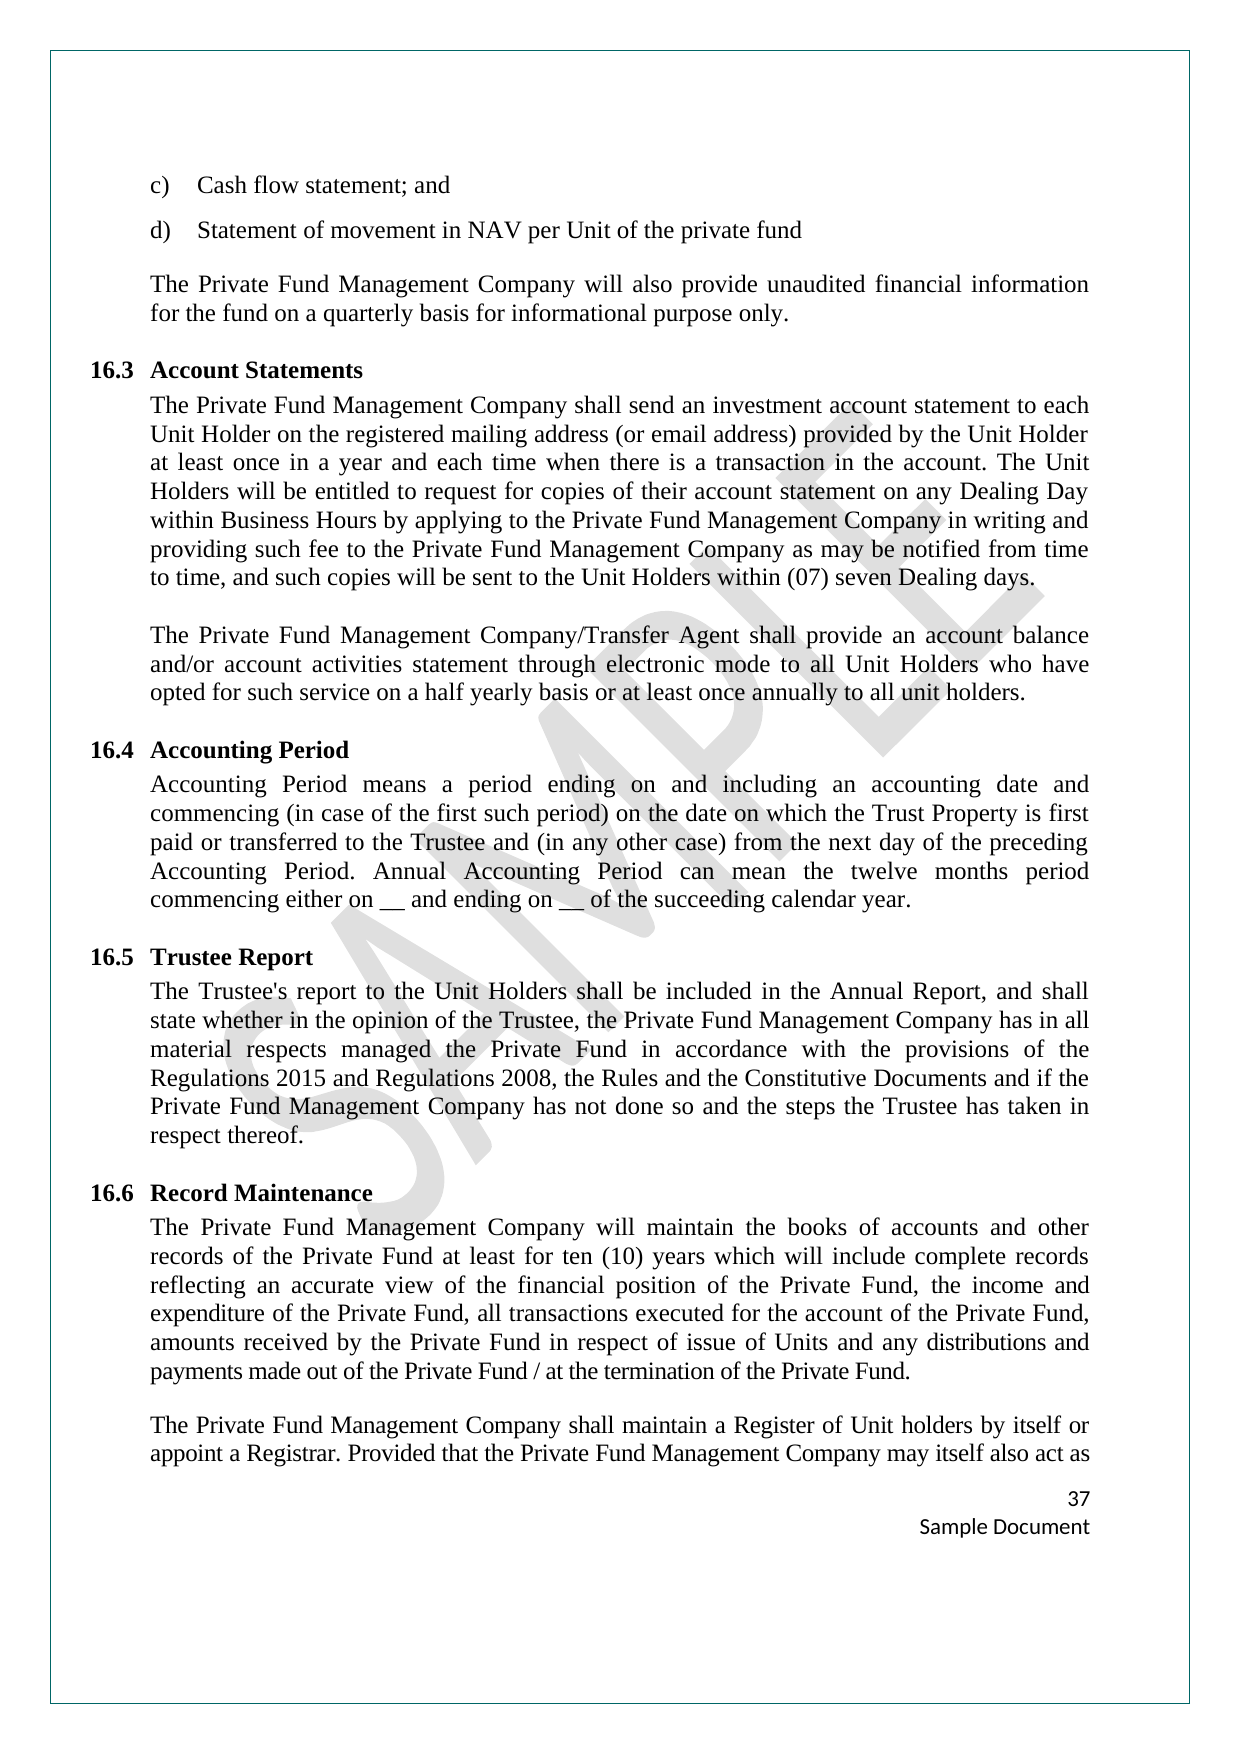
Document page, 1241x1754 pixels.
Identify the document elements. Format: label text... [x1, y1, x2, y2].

subtitle Trustee Report [90, 942, 1090, 971]
text The Trustee's report to the Unit Holders shall be included in the Annual Report, and shall state whether in the opinion of the Trustee, the Private Fund Management Company has in all material respects managed the Private Fund in accordance with the provisions of the Regulations 2015 and Regulations 2008, the Rules and the Constitutive Documents and if the Private Fund Management Company has not done so and the steps the Trustee has taken in respect thereof. [150, 976, 1090, 1149]
text The Private Fund Management Company will also provide unaudited financial information for the fund on a quarterly basis for informational purpose only. [150, 269, 1090, 327]
list Cash flow statement; and [150, 170, 1090, 199]
subtitle Account Statements [90, 356, 1090, 384]
list Statement of movement in NAV per Unit of the private fund [150, 216, 1090, 244]
subtitle Record Maintenance [90, 1178, 1090, 1206]
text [150, 1410, 1090, 1467]
subtitle Accounting Period [90, 735, 1090, 764]
text Accounting Period means a period ending on and including an accounting date and commencing (in case of the first such period) on the date on which the Trust Property is first paid or transferred to the Trustee and (in any other case) from the next day of the preceding Accounting Period. Annual Accounting Period can mean the twelve months period commencing either on __ and ending on __ of the succeeding calendar year. [150, 769, 1090, 913]
text The Private Fund Management Company shall send an investment account statement to each Unit Holder on the registered mailing address (or email address) provided by the Unit Holder at least once in a year and each time when there is a transaction in the account. The Unit Holders will be entitled to request for copies of their account statement on any Dealing Day within Business Hours by applying to the Private Fund Management Company in writing and providing such fee to the Private Fund Management Company as may be notified from time to time, and such copies will be sent to the Unit Holders within (07) seven Dealing days. [150, 390, 1090, 591]
text The Private Fund Management Company/Transfer Agent shall provide an account balance and/or account activities statement through electronic mode to all Unit Holders who have opted for such service on a half yearly basis or at least once annually to all unit holders. [150, 620, 1090, 706]
text The Private Fund Management Company will maintain the books of accounts and other records of the Private Fund at least for ten (10) years which will include complete records reflecting an accurate view of the financial position of the Private Fund, the income and expenditure of the Private Fund, all transactions executed for the account of the Private Fund, amounts received by the Private Fund in respect of issue of Units and any distributions and payments made out of the Private Fund / at the termination of the Private Fund. [150, 1212, 1090, 1385]
